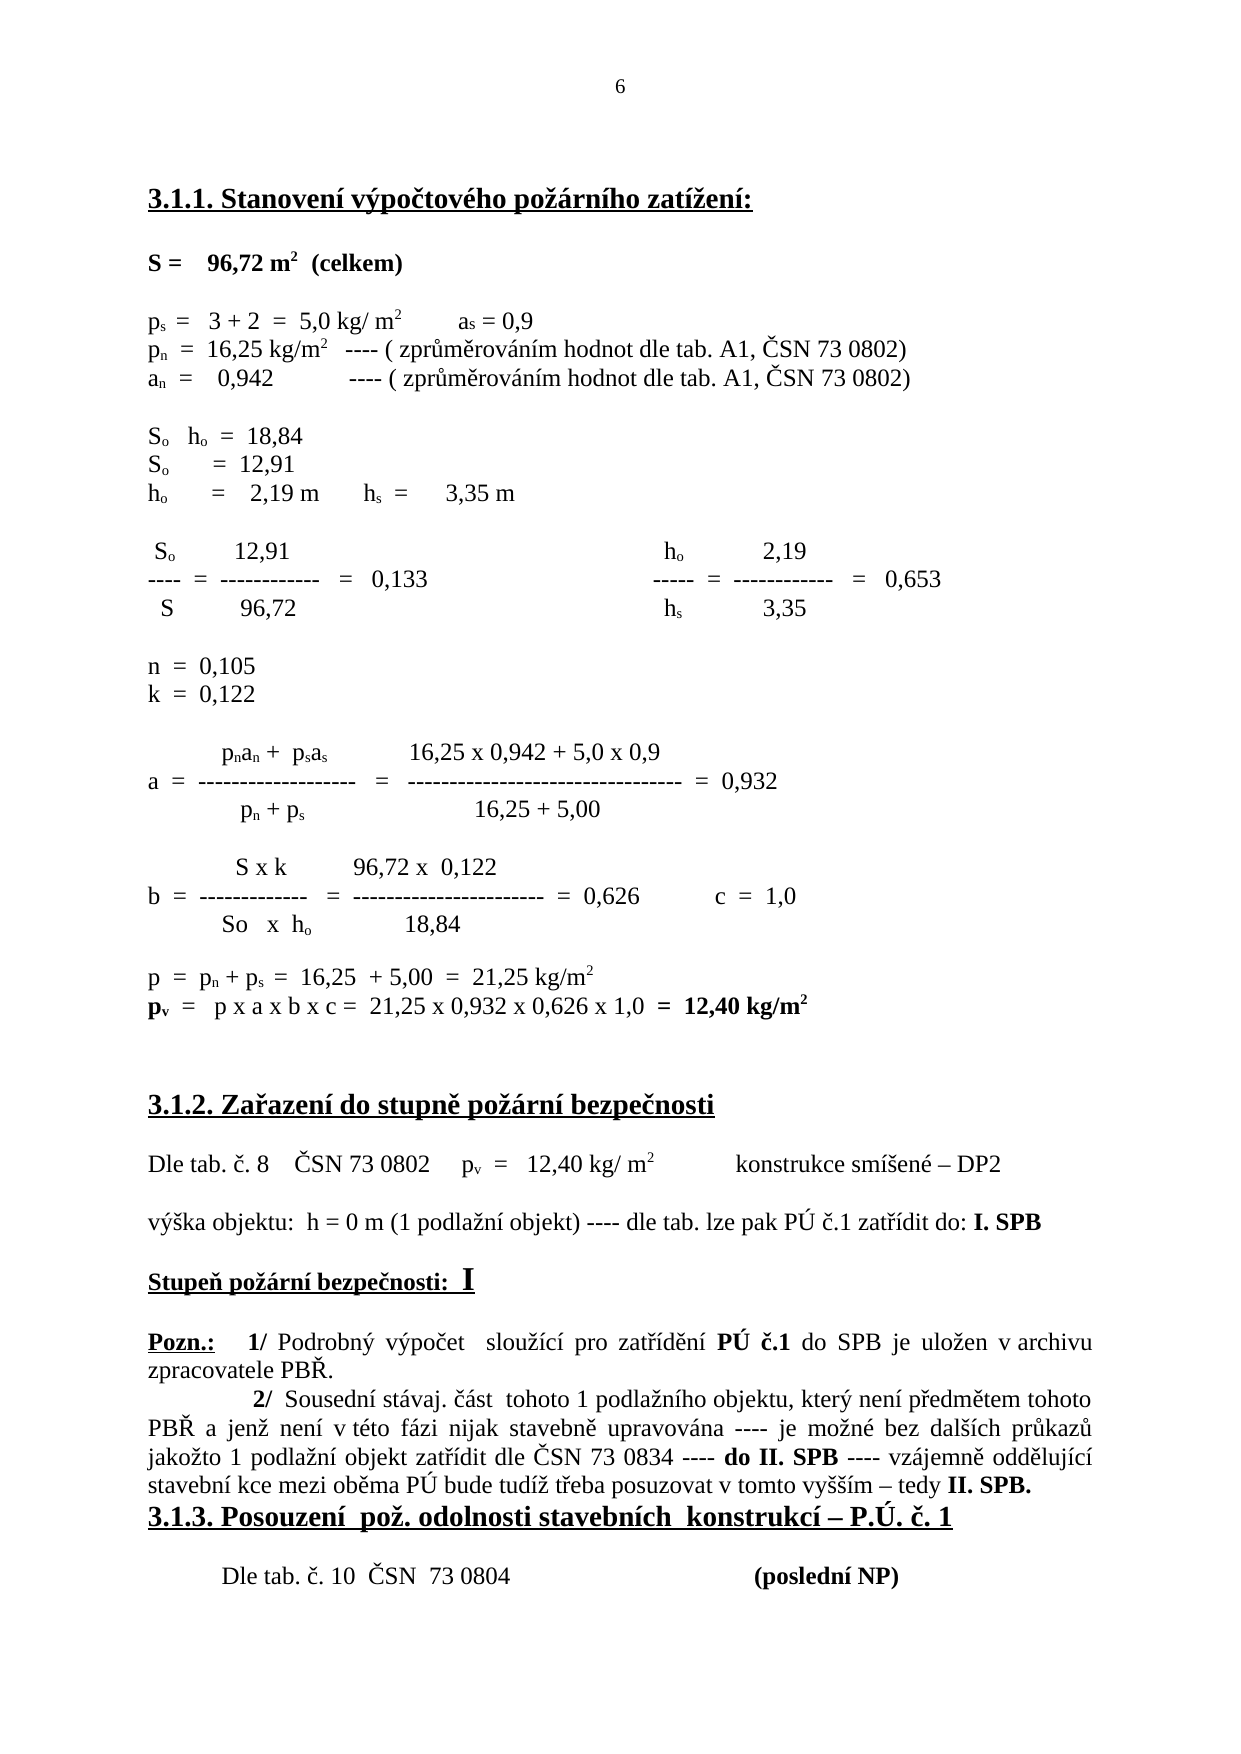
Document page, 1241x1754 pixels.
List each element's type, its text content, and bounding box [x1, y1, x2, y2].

subtitle Stupeň požární bezpečnosti: I [148, 1259, 1093, 1298]
text 2/ Sousední stávaj. část tohoto 1 podlažního objektu, který není předmětem tohoto PBŘ a jenž není v této fázi nijak stavebně upravována ---- je možné bez dalších průkazů jakožto 1 podlažní objekt zatřídit dle ČSN 73 0834 ---- do II. SPB ---- vzájemně oddělující stavební kce mezi oběma PÚ bude tudíž třeba posuzovat v tomto vyšším – tedy II. SPB. [148, 1384, 1093, 1499]
text a = ------------------- = --------------------------------- = 0,932 [148, 766, 1093, 794]
text ps = 3 + 2 = 5,0 kg/ m2 as = 0,9 [148, 306, 1093, 334]
text b = ------------- = ----------------------- = 0,626 c = 1,0 [148, 881, 1093, 909]
text S x k 96,72 x 0,122 [148, 852, 1093, 881]
text p = pn + ps = 16,25 + 5,00 = 21,25 kg/m2 [148, 962, 1093, 991]
text So = 12,91 [148, 449, 1093, 478]
text S = 96,72 m2 (celkem) [148, 248, 1093, 277]
text 3.1.2. Zařazení do stupně požární bezpečnosti [148, 1087, 1093, 1120]
text Dle tab. č. 8 ČSN 73 0802 pv = 12,40 kg/ m2 konstrukce smíšené – DP2 [148, 1149, 1093, 1178]
text So x ho 18,84 [148, 909, 1093, 938]
text Pozn.: 1/ Podrobný výpočet sloužící pro zatřídění PÚ č.1 do SPB je uložen v archivu zpracovatele PBŘ. [148, 1327, 1093, 1384]
text S 96,72 hs 3,35 [148, 593, 1093, 622]
text ---- = ------------ = 0,133 ----- = ------------ = 0,653 [148, 564, 1093, 593]
text výška objektu: h = 0 m (1 podlažní objekt) ---- dle tab. lze pak PÚ č.1 zatřídit do: I. SPB [148, 1207, 1093, 1235]
text k = 0,122 [148, 679, 1093, 708]
text 3.1.3. Posouzení pož. odolnosti stavebních konstrukcí – P.Ú. č. 1 [148, 1499, 1093, 1533]
text So ho = 18,84 [148, 421, 1093, 449]
text 3.1.1. Stanovení výpočtového požárního zatížení: [148, 181, 1093, 215]
text So 12,91 ho 2,19 [148, 536, 1093, 564]
text Dle tab. č. 10 ČSN 73 0804 (poslední NP) [148, 1561, 1093, 1590]
text pnan + psas 16,25 x 0,942 + 5,0 x 0,9 [148, 737, 1093, 766]
text an = 0,942 ---- ( zprůměrováním hodnot dle tab. A1, ČSN 73 0802) [148, 363, 1093, 392]
text ho = 2,19 m hs = 3,35 m [148, 478, 1093, 507]
text pv = p x a x b x c = 21,25 x 0,932 x 0,626 x 1,0 = 12,40 kg/m2 [148, 991, 1093, 1020]
text n = 0,105 [148, 651, 1093, 679]
text pn + ps 16,25 + 5,00 [148, 794, 1093, 823]
text pn = 16,25 kg/m2 ---- ( zprůměrováním hodnot dle tab. A1, ČSN 73 0802) [148, 334, 1093, 363]
